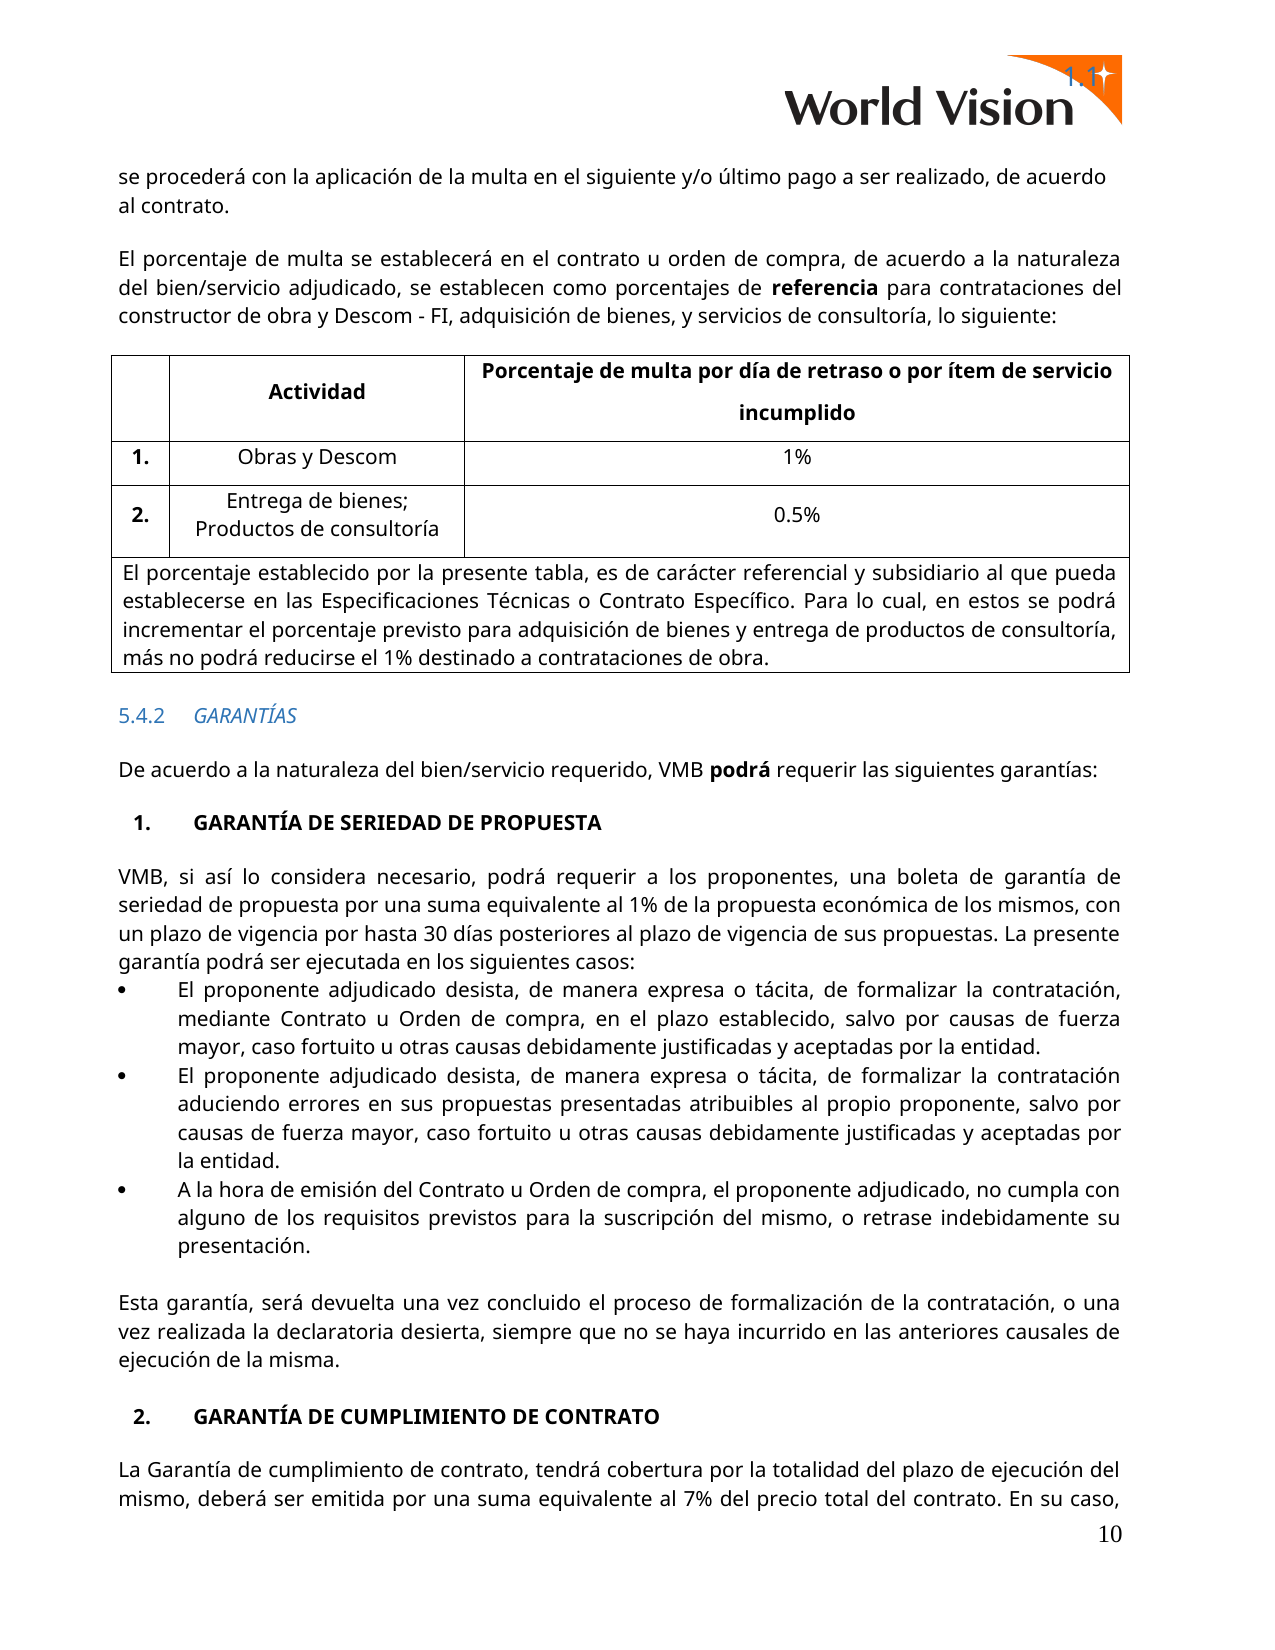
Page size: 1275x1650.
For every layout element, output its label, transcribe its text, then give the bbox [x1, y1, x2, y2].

list GARANTÍA DE SERIEDAD DE PROPUESTA [133, 808, 1122, 837]
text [118, 162, 1108, 219]
text Esta garantía, será devuelta una vez concluido el proceso de formalización de la contratación, o una vez realizada la declaratoria desierta, siempre que no se haya incurrido en las anteriores causales de ejecución de la misma. [118, 1288, 1122, 1374]
table_cell 1. [112, 442, 169, 485]
list A la hora de emisión del Contrato u Orden de compra, el proponente adjudicado, no cumpla con alguno de los requisitos previstos para la suscripción del mismo, o retrase indebidamente su presentación. [118, 1175, 1122, 1260]
table_cell 1% [465, 442, 1129, 485]
table_cell 0.5% [465, 486, 1129, 557]
table_header [112, 356, 169, 441]
table_cell Entrega de bienes; Productos de consultoría [170, 486, 464, 557]
list El proponente adjudicado desista, de manera expresa o tácita, de formalizar la contratación aduciendo errores en sus propuestas presentadas atribuibles al propio proponente, salvo por causas de fuerza mayor, caso fortuito u otras causas debidamente justificadas y aceptadas por la entidad. [118, 1061, 1122, 1175]
text El porcentaje de multa se establecerá en el contrato u orden de compra, de acuerdo a la naturaleza del bien/servicio adjudicado, se establecen como porcentajes de referencia para contrataciones del constructor de obra y Descom - FI, adquisición de bienes, y servicios de consultoría, lo siguiente: [118, 244, 1122, 330]
table_header Actividad [170, 356, 464, 441]
table_cell Obras y Descom [170, 442, 464, 485]
list El proponente adjudicado desista, de manera expresa o tácita, de formalizar la contratación, mediante Contrato u Orden de compra, en el plazo establecido, salvo por causas de fuerza mayor, caso fortuito u otras causas debidamente justificadas y aceptadas por la entidad. [118, 976, 1122, 1061]
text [118, 1456, 1122, 1512]
list GARANTÍA DE CUMPLIMIENTO DE CONTRATO [133, 1402, 1122, 1431]
subtitle GARANTÍAS [118, 702, 1122, 730]
table_header Porcentaje de multa por día de retraso o por ítem de servicio incumplido [465, 356, 1129, 441]
table_cell 2. [112, 486, 169, 557]
table_cell El porcentaje establecido por la presente tabla, es de carácter referencial y subsidiario al que pueda establecerse en las Especificaciones Técnicas o Contrato Específico. Para lo cual, en estos se podrá incrementar el porcentaje previsto para adquisición de bienes y entrega de productos de consultoría, más no podrá reducirse el 1% destinado a contrataciones de obra. [112, 558, 1129, 672]
text De acuerdo a la naturaleza del bien/servicio requerido, VMB podrá requerir las siguientes garantías: [118, 755, 1122, 783]
picture [784, 55, 1123, 126]
text VMB, si así lo considera necesario, podrá requerir a los proponentes, una boleta de garantía de seriedad de propuesta por una suma equivalente al 1% de la propuesta económica de los mismos, con un plazo de vigencia por hasta 30 días posteriores al plazo de vigencia de sus propuestas. La presente garantía podrá ser ejecutada en los siguientes casos: [118, 862, 1122, 976]
